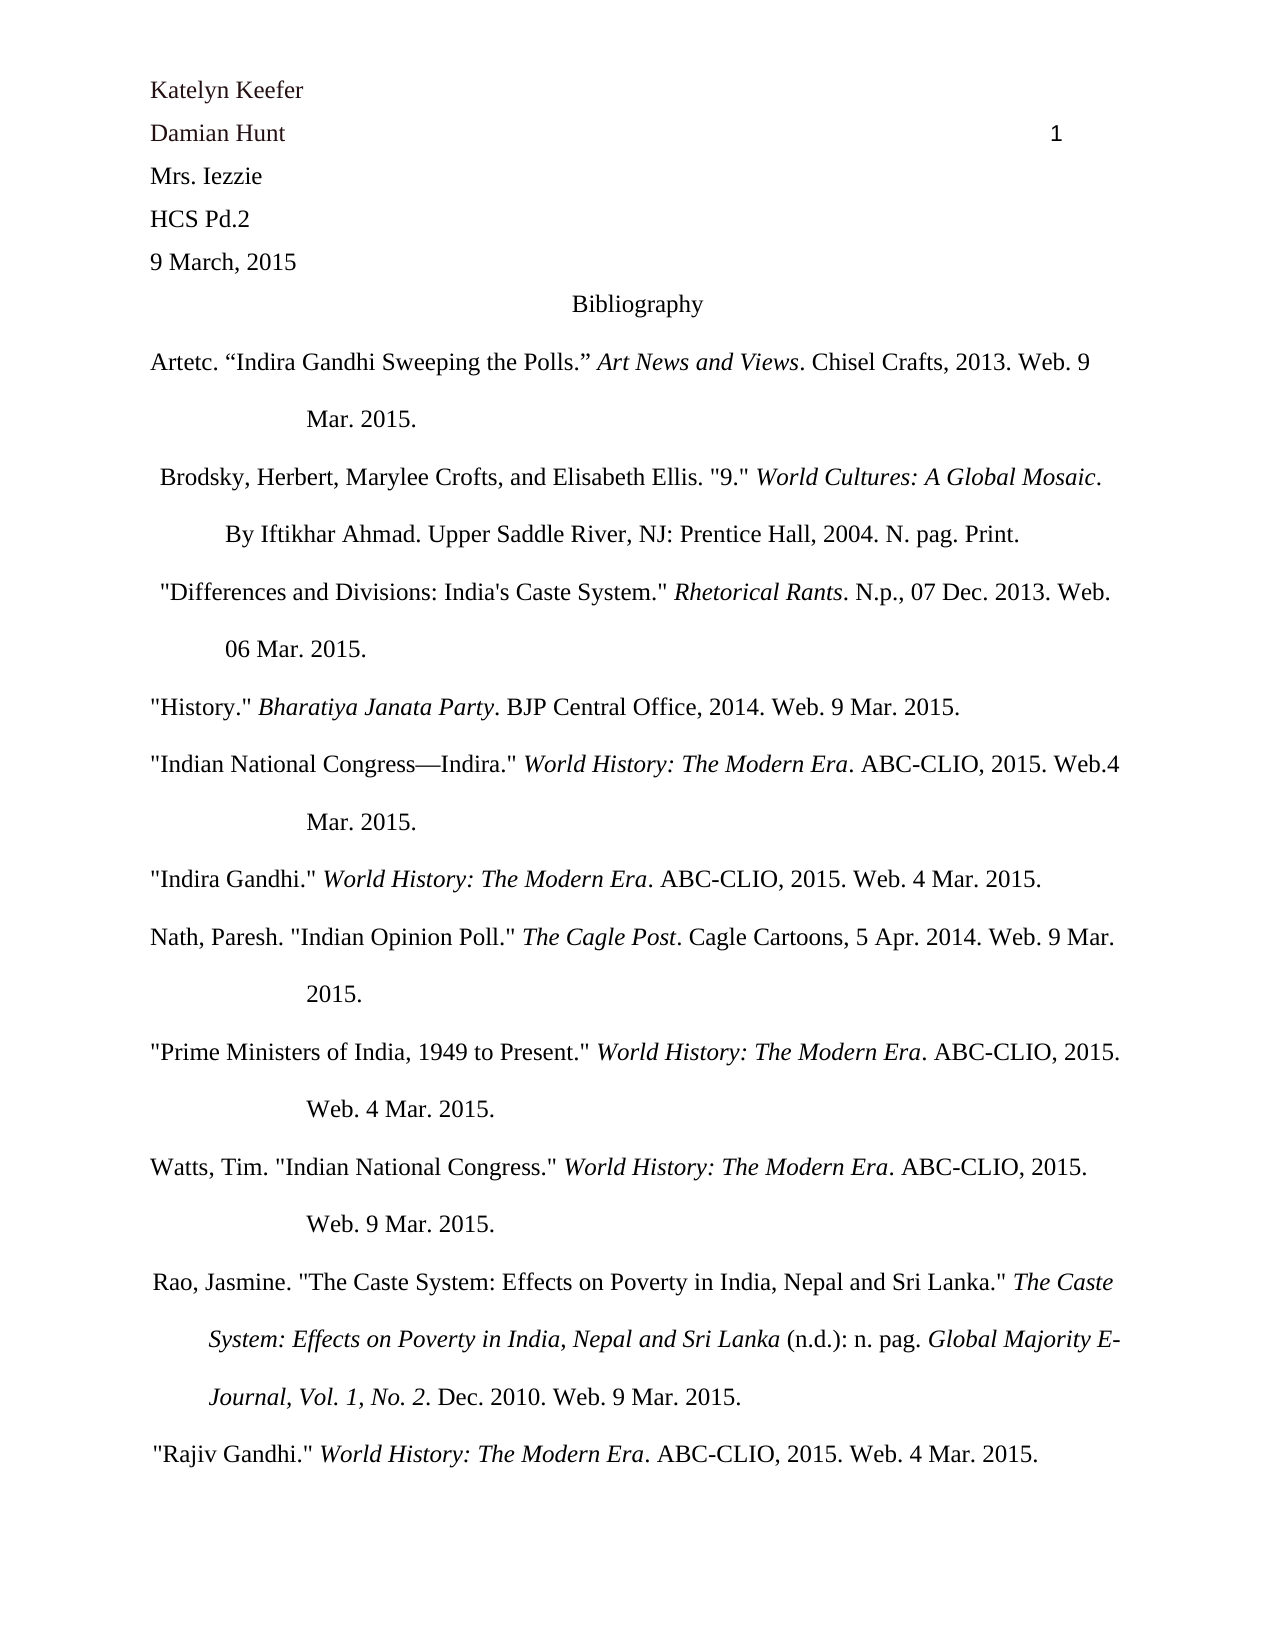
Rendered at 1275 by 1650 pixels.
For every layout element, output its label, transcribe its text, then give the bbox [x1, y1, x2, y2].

text Brodsky, Herbert, Marylee Crofts, and Elisabeth Ellis. "9." World Cultures: A Global Mosaic. By Iftikhar Ahmad. Upper Saddle River, NJ: Prentice Hall, 2004. N. pag. Print. [159, 462, 1125, 548]
text "Prime Ministers of India, 1949 to Present." World History: The Modern Era. ABC-CLIO, 2015. Web. 4 Mar. 2015. [150, 1037, 1125, 1123]
text "Rajiv Gandhi." World History: The Modern Era. ABC-CLIO, 2015. Web. 4 Mar. 2015. [152, 1439, 1125, 1468]
text Nath, Paresh. "Indian Opinion Poll." The Cagle Post. Cagle Cartoons, 5 Apr. 2014. Web. 9 Mar. 2015. [150, 922, 1125, 1008]
text "History." Bharatiya Janata Party. BJP Central Office, 2014. Web. 9 Mar. 2015. [150, 692, 1125, 721]
text "Differences and Divisions: India's Caste System." Rhetorical Rants. N.p., 07 Dec. 2013. Web. 06 Mar. 2015. [159, 577, 1125, 663]
text Artetc. “Indira Gandhi Sweeping the Polls.” Art News and Views. Chisel Crafts, 2013. Web. 9 Mar. 2015. [150, 347, 1125, 433]
text Watts, Tim. "Indian National Congress." World History: The Modern Era. ABC-CLIO, 2015. Web. 9 Mar. 2015. [150, 1152, 1125, 1238]
text "Indira Gandhi." World History: The Modern Era. ABC-CLIO, 2015. Web. 4 Mar. 2015. [150, 864, 1125, 893]
text "Indian National Congress—Indira." World History: The Modern Era. ABC-CLIO, 2015. Web.4 Mar. 2015. [150, 749, 1125, 836]
text Rao, Jasmine. "The Caste System: Effects on Poverty in India, Nepal and Sri Lanka." The Caste System: Effects on Poverty in India, Nepal and Sri Lanka (n.d.): n. pag. Global Majority E-Journal, Vol. 1, No. 2. Dec. 2010. Web. 9 Mar. 2015. [152, 1267, 1125, 1411]
text Bibliography [150, 289, 1125, 318]
